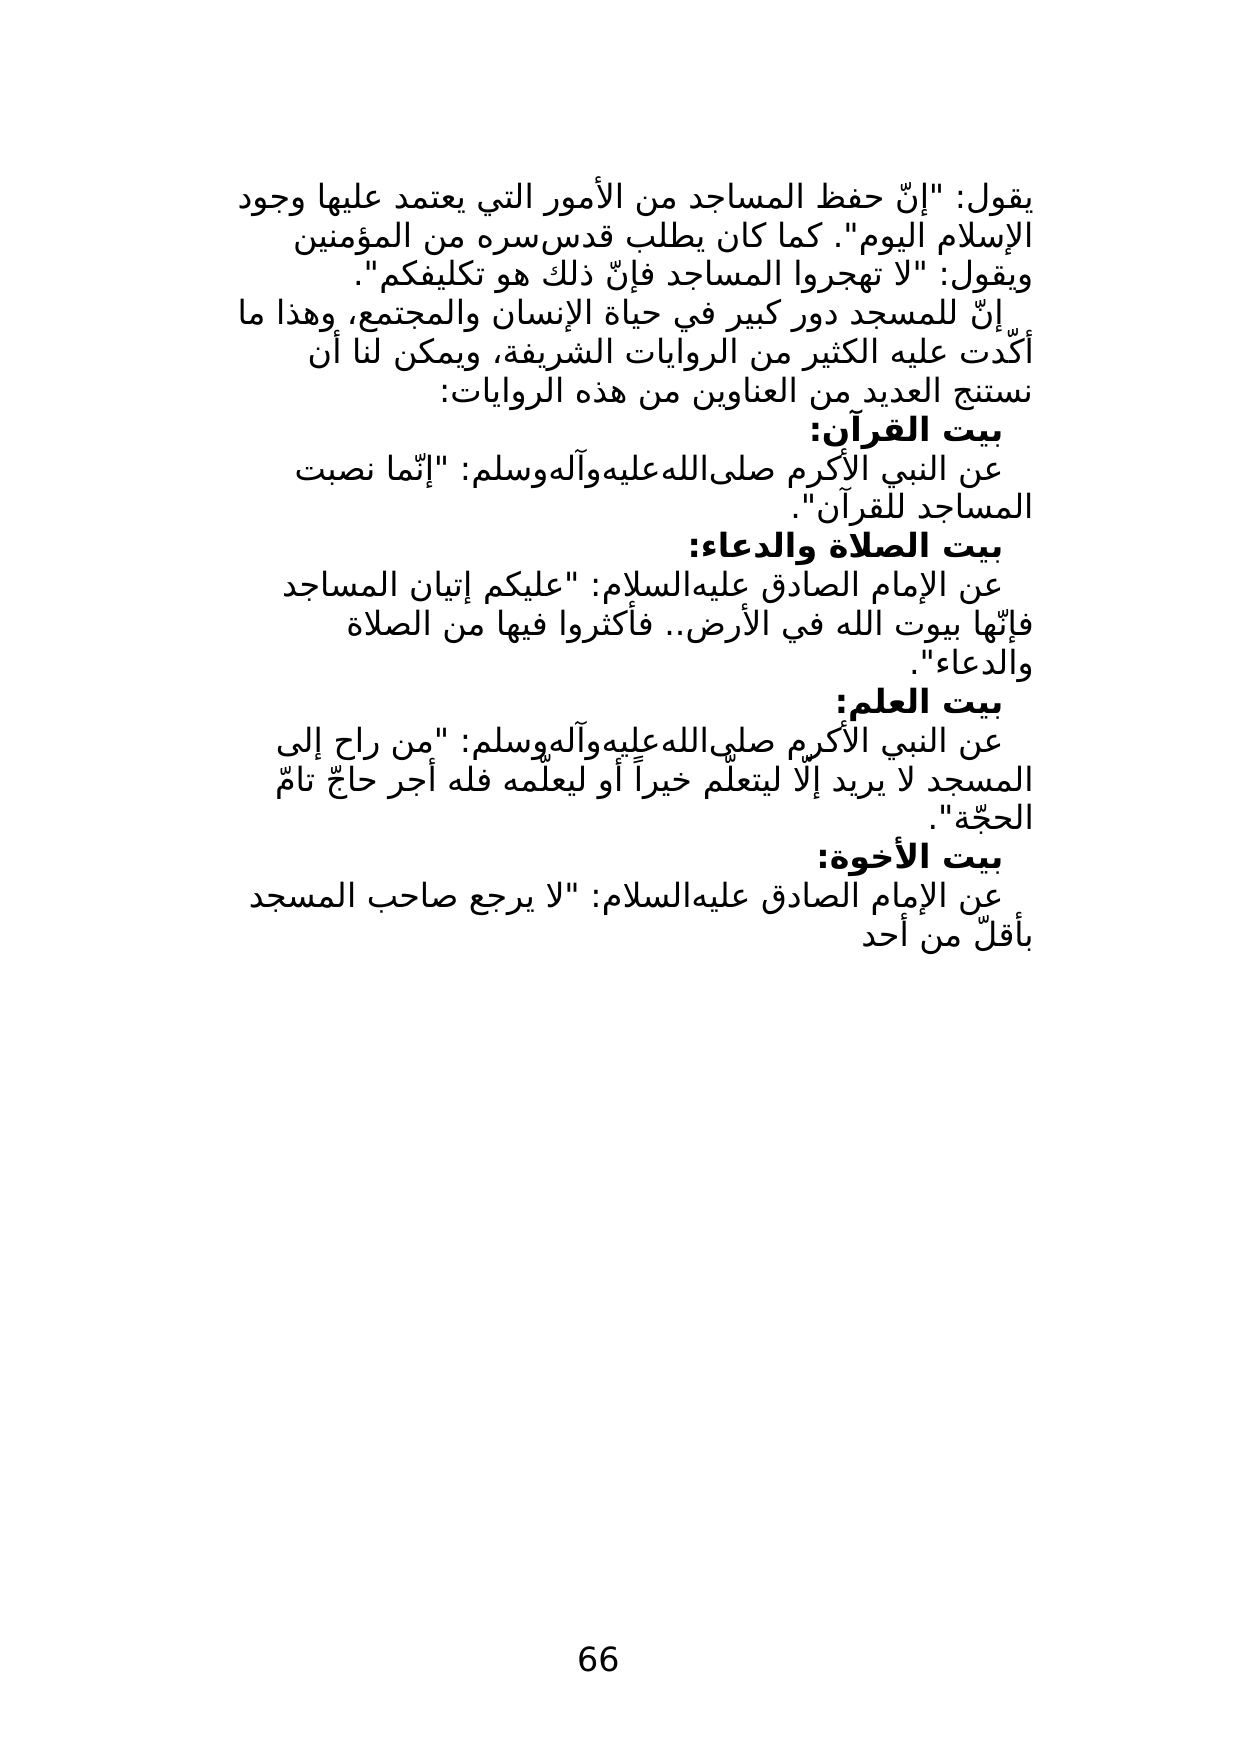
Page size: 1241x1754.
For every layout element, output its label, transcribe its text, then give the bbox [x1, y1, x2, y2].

text عن الإمام الصادق عليه‌السلام: "لا يرجع صاحب المسجد بأقلّ من أحد [222, 877, 1033, 954]
text إنّ للمسجد دور كبير في حياة الإنسان والمجتمع، وهذا ما أكّدت عليه الكثير من الروايات الشريفة، ويمكن لنا أن نستنج العديد من العناوين من هذه الروايات: [222, 294, 1033, 410]
text يقول: "إنّ حفظ المساجد من الأمور التي يعتمد عليها وجود الإسلام اليوم". كما كان يطلب قدس‌سره من المؤمنين ويقول: "لا تهجروا المساجد فإنّ ذلك هو تكليفكم". [222, 177, 1033, 294]
text عن النبي الأكرم صلى‌الله‌عليه‌وآله‌وسلم: "إنّما نصبت المساجد للقرآن". [222, 449, 1033, 527]
text بيت القرآن: [222, 410, 1033, 449]
text عن الإمام الصادق عليه‌السلام: "عليكم إتيان المساجد فإنّها بيوت الله في الأرض.. فأكثروا فيها من الصلاة والدعاء". [222, 566, 1033, 682]
text بيت العلم: [222, 682, 1033, 721]
text عن النبي الأكرم صلى‌الله‌عليه‌وآله‌وسلم: "من راح إلى المسجد لا يريد إلّا ليتعلّم خيراً أو ليعلّمه فله أجر حاجّ تامّ الحجّة". [222, 721, 1033, 838]
text بيت الأخوة: [222, 838, 1033, 877]
text بيت الصلاة والدعاء: [222, 527, 1033, 566]
